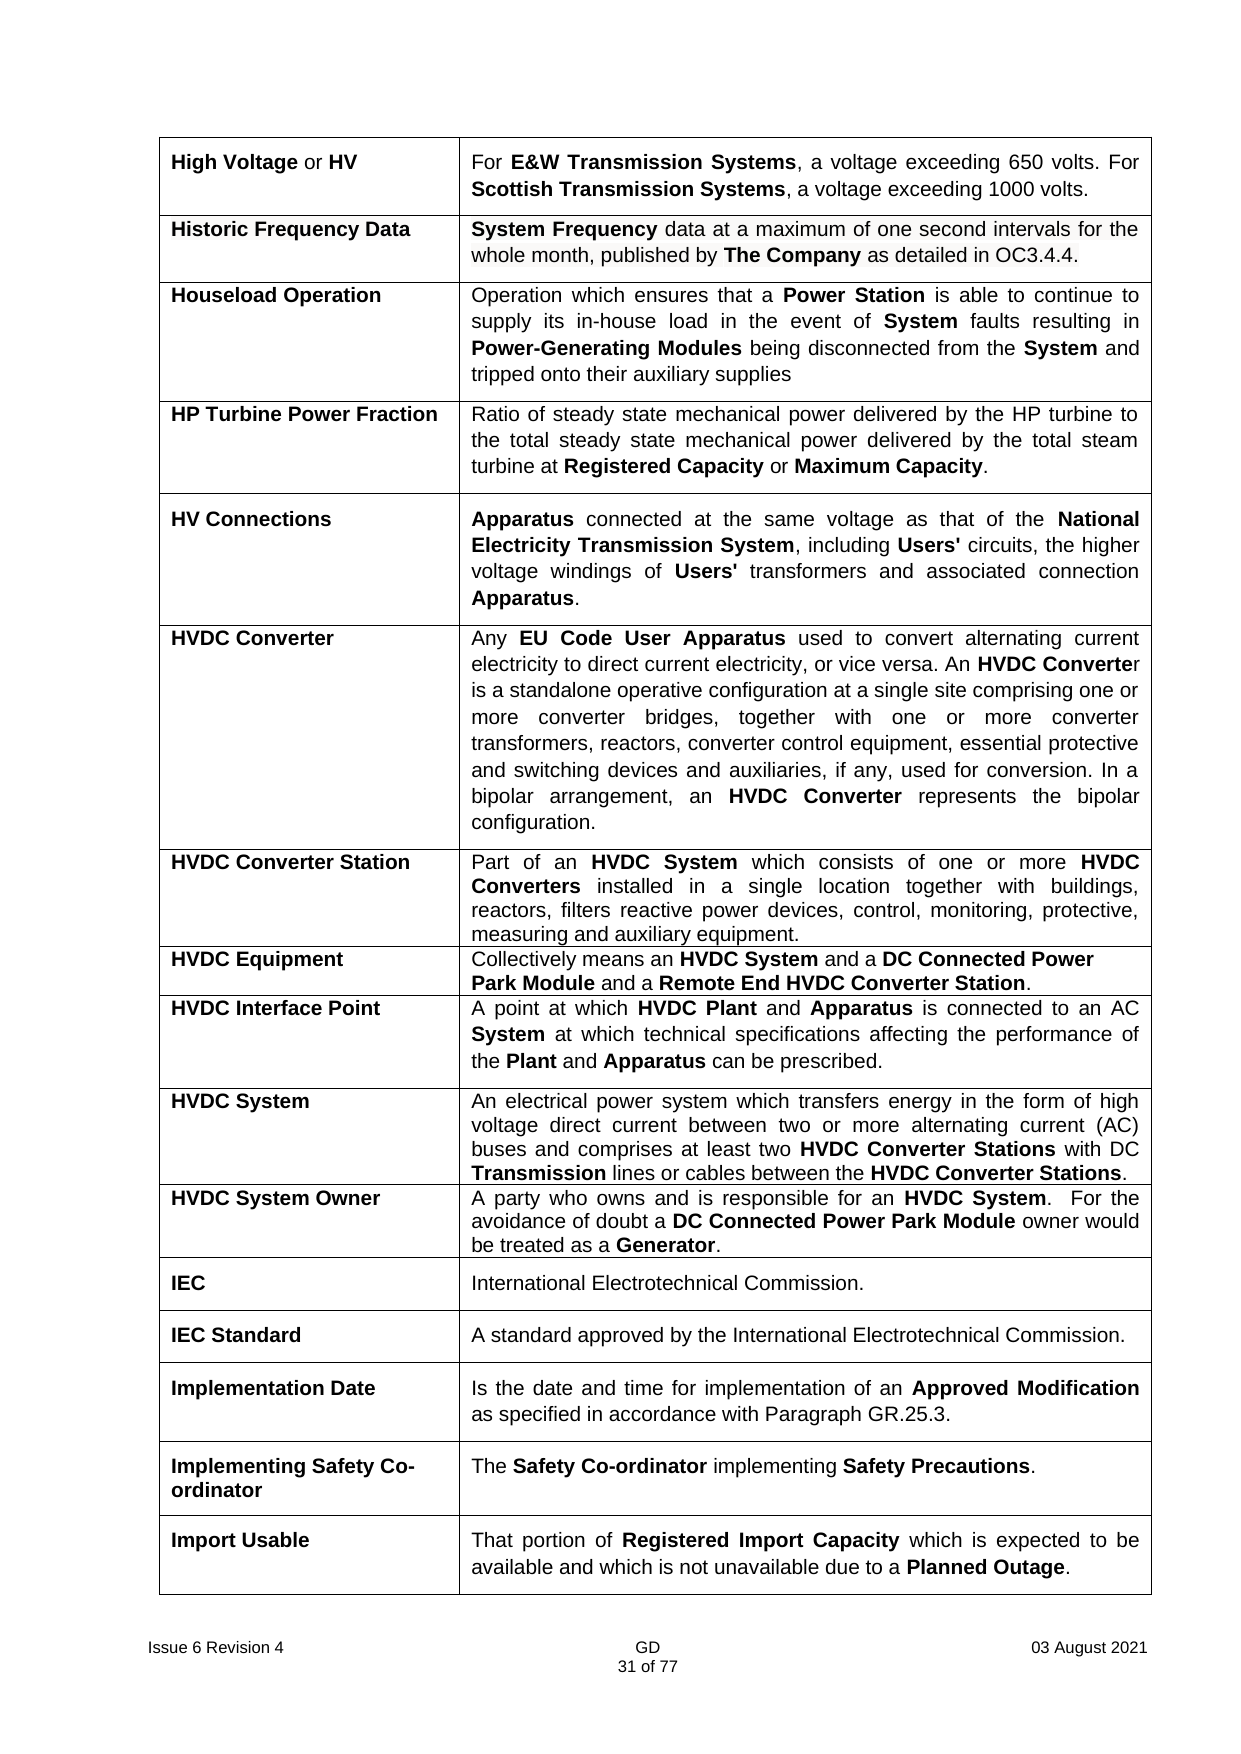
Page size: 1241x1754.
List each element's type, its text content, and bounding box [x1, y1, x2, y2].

table_cell Collectively means an HVDC System and a DC Connected Power Park Module and a Remote End HVDC Converter Station. [460, 947, 1151, 995]
table_cell For E&W Transmission Systems, a voltage exceeding 650 volts. For Scottish Transmission Systems, a voltage exceeding 1000 volts. [460, 138, 1151, 215]
table_cell Houseload Operation [160, 283, 459, 401]
table_cell Implementation Date [160, 1363, 459, 1441]
table_cell Operation which ensures that a Power Station is able to continue to supply its in-house load in the event of System faults resulting in Power-Generating Modules being disconnected from the System and tripped onto their auxiliary supplies [460, 283, 1151, 401]
table_cell A standard approved by the International Electrotechnical Commission. [460, 1311, 1151, 1362]
table_cell HVDC Converter [160, 626, 459, 849]
table_cell A point at which HVDC Plant and Apparatus is connected to an AC System at which technical specifications affecting the performance of the Plant and Apparatus can be prescribed. [460, 996, 1151, 1087]
table_cell International Electrotechnical Commission. [460, 1258, 1151, 1309]
table_cell HVDC System [160, 1089, 459, 1184]
table_cell Historic Frequency Data [160, 216, 459, 282]
table_cell HV Connections [160, 494, 459, 624]
table_cell System Frequency data at a maximum of one second intervals for the whole month, published by The Company as detailed in OC3.4.4. [460, 216, 1151, 282]
table_cell That portion of Registered Import Capacity which is expected to be available and which is not unavailable due to a Planned Outage. [460, 1516, 1151, 1593]
table_cell The Safety Co-ordinator implementing Safety Precautions. [460, 1442, 1151, 1515]
table_cell HVDC Equipment [160, 947, 459, 995]
table_cell High Voltage or HV [160, 138, 459, 215]
table_cell HVDC Interface Point [160, 996, 459, 1087]
table_cell An electrical power system which transfers energy in the form of high voltage direct current between two or more alternating current (AC) buses and comprises at least two HVDC Converter Stations with DC Transmission lines or cables between the HVDC Converter Stations. [460, 1089, 1151, 1184]
table_cell Apparatus connected at the same voltage as that of the National Electricity Transmission System, including Users' circuits, the higher voltage windings of Users' transformers and associated connection Apparatus. [460, 494, 1151, 624]
table_cell A party who owns and is responsible for an HVDC System. For the avoidance of doubt a DC Connected Power Park Module owner would be treated as a Generator. [460, 1185, 1151, 1257]
table_cell Is the date and time for implementation of an Approved Modification as specified in accordance with Paragraph GR.25.3. [460, 1363, 1151, 1441]
table_cell IEC [160, 1258, 459, 1309]
table_cell Import Usable [160, 1516, 459, 1593]
table_cell Any EU Code User Apparatus used to convert alternating current electricity to direct current electricity, or vice versa. An HVDC Converter is a standalone operative configuration at a single site comprising one or more converter bridges, together with one or more converter transformers, reactors, converter control equipment, essential protective and switching devices and auxiliaries, if any, used for conversion. In a bipolar arrangement, an HVDC Converter represents the bipolar configuration. [460, 626, 1151, 849]
table_cell HVDC System Owner [160, 1185, 459, 1257]
table_cell Part of an HVDC System which consists of one or more HVDC Converters installed in a single location together with buildings, reactors, filters reactive power devices, control, monitoring, protective, measuring and auxiliary equipment. [460, 850, 1151, 946]
table_cell Implementing Safety Co-ordinator [160, 1442, 459, 1515]
table_cell HVDC Converter Station [160, 850, 459, 946]
table_cell IEC Standard [160, 1311, 459, 1362]
table_cell HP Turbine Power Fraction [160, 402, 459, 493]
table_cell Ratio of steady state mechanical power delivered by the HP turbine to the total steady state mechanical power delivered by the total steam turbine at Registered Capacity or Maximum Capacity. [460, 402, 1151, 493]
